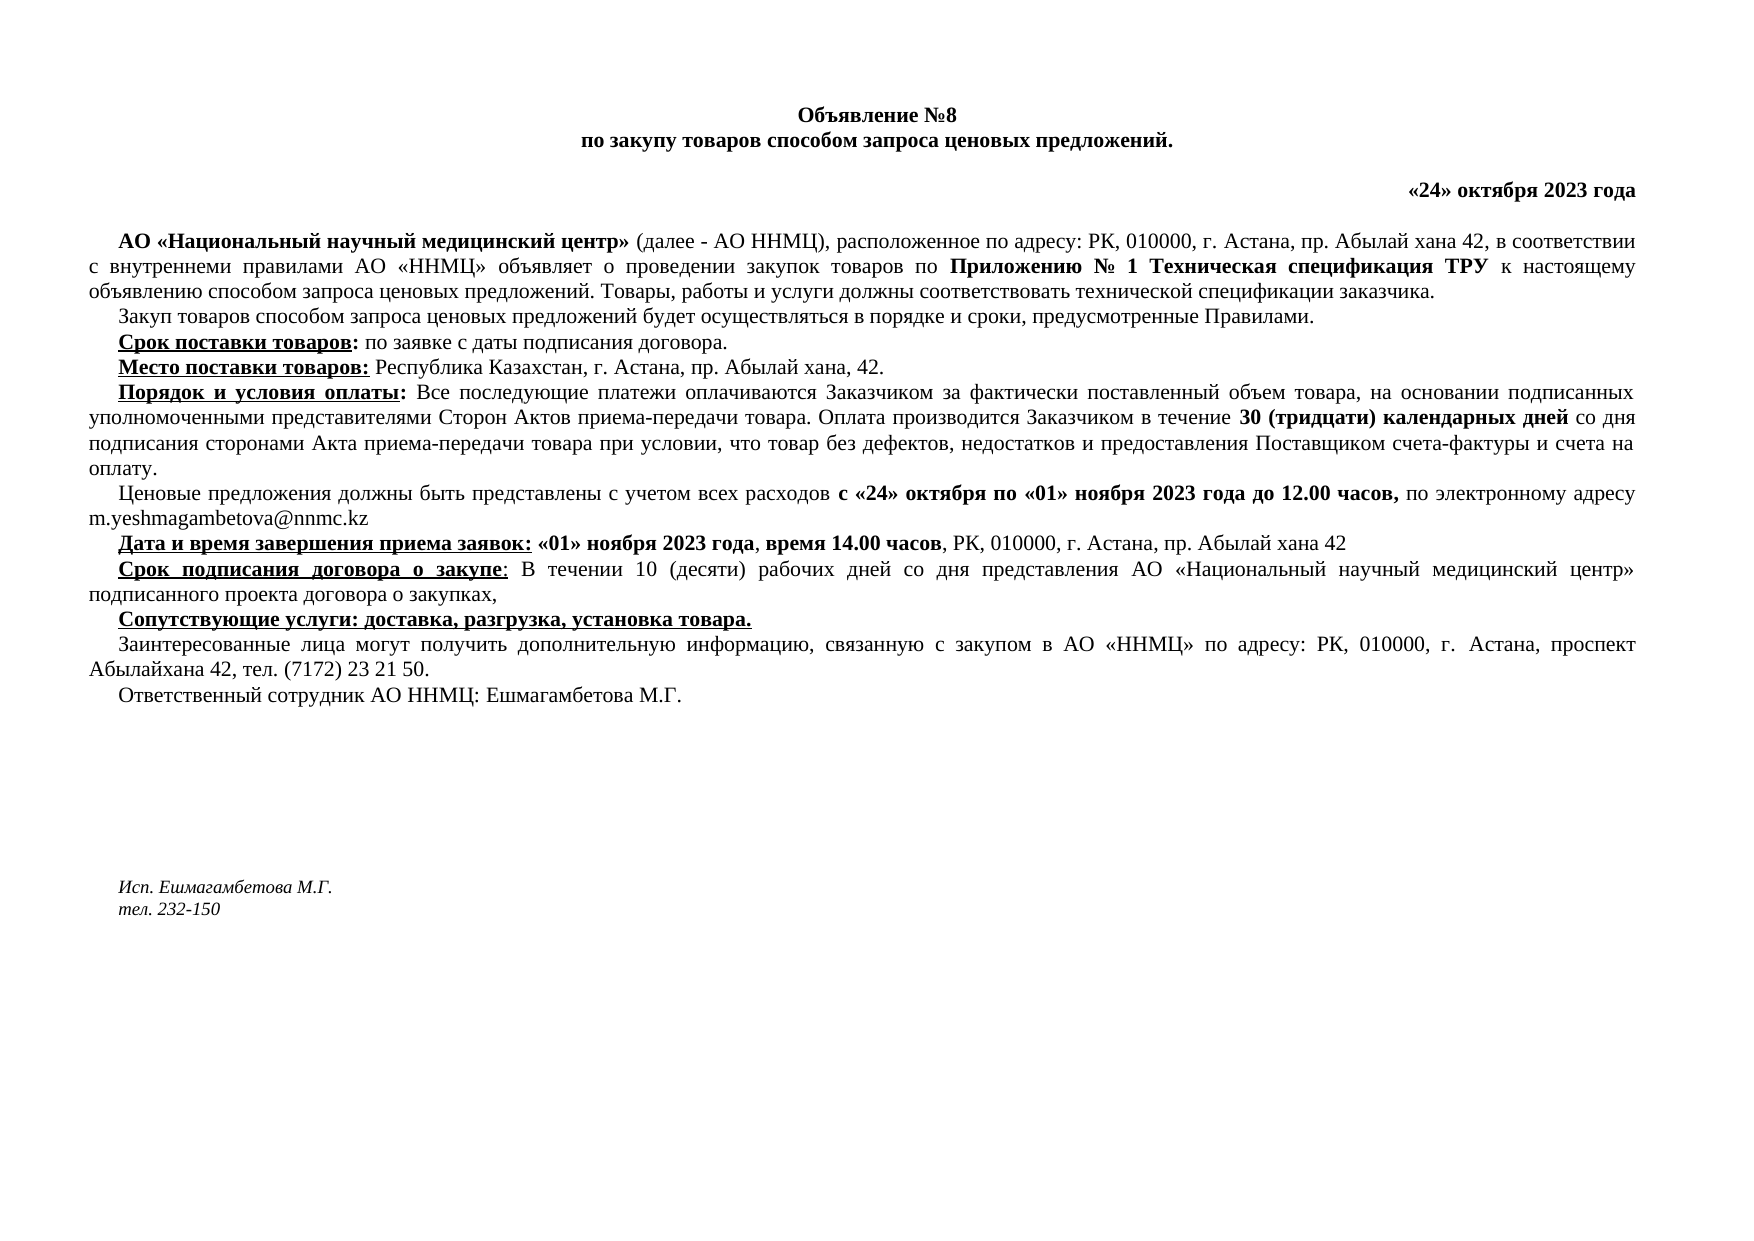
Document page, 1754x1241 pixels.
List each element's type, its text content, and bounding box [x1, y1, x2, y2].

text Срок подписания договора о закупе: В течении 10 (десяти) рабочих дней со дня представления АО «Национальный научный медицинский центр» подписанного проекта договора о закупках, [88, 556, 1636, 606]
text «24» октября 2023 года [88, 177, 1636, 203]
text Исп. Ешмагамбетова М.Г. [24, 876, 1636, 898]
text АО «Национальный научный медицинский центр» (далее - АО ННМЦ), расположенное по адресу: РК, 010000, г. Астана, пр. Абылай хана 42, в соответствии с внутреннеми правилами АО «ННМЦ» объявляет о проведении закупок товаров по Приложению № 1 Техническая спецификация ТРУ к настоящему объявлению способом запроса ценовых предложений. Товары, работы и услуги должны соответствовать технической спецификации заказчика. [88, 228, 1636, 303]
text Место поставки товаров: Республика Казахстан, г. Астана, пр. Абылай хана, 42. [88, 354, 1636, 379]
text Дата и время завершения приема заявок: «01» ноября 2023 года, время 14.00 часов, РК, 010000, г. Астана, пр. Абылай хана 42 [88, 530, 1636, 556]
text Ответственный сотрудник АО ННМЦ: Ешмагамбетова М.Г. [88, 682, 1636, 707]
text Объявление №8 [88, 102, 1636, 127]
text Срок поставки товаров: по заявке с даты подписания договора. [88, 329, 1636, 354]
text Закуп товаров способом запроса ценовых предложений будет осуществляться в порядке и сроки, предусмотренные Правилами. [88, 303, 1636, 329]
text тел. 232-150 [118, 898, 1636, 919]
text Заинтересованные лица могут получить дополнительную информацию, связанную с закупом в АО «ННМЦ» по адресу: РК, 010000, г. Астана, проспект Абылайхана 42, тел. (7172) 23 21 50. [88, 631, 1636, 682]
text Сопутствующие услуги: доставка, разгрузка, установка товара. [88, 606, 1636, 631]
text Ценовые предложения должны быть представлены с учетом всех расходов с «24» октября по «01» ноября 2023 года до 12.00 часов, по электронному адресу m.yeshmagambetova@nnmc.kz [88, 480, 1636, 530]
text Порядок и условия оплаты: Все последующие платежи оплачиваются Заказчиком за фактически поставленный объем товара, на основании подписанных уполномоченными представителями Сторон Актов приема-передачи товара. Оплата производится Заказчиком в течение 30 (тридцати) календарных дней со дня подписания сторонами Акта приема-передачи товара при условии, что товар без дефектов, недостатков и предоставления Поставщиком счета-фактуры и счета на оплату. [88, 379, 1636, 480]
text по закупу товаров способом запроса ценовых предложений. [88, 127, 1636, 152]
